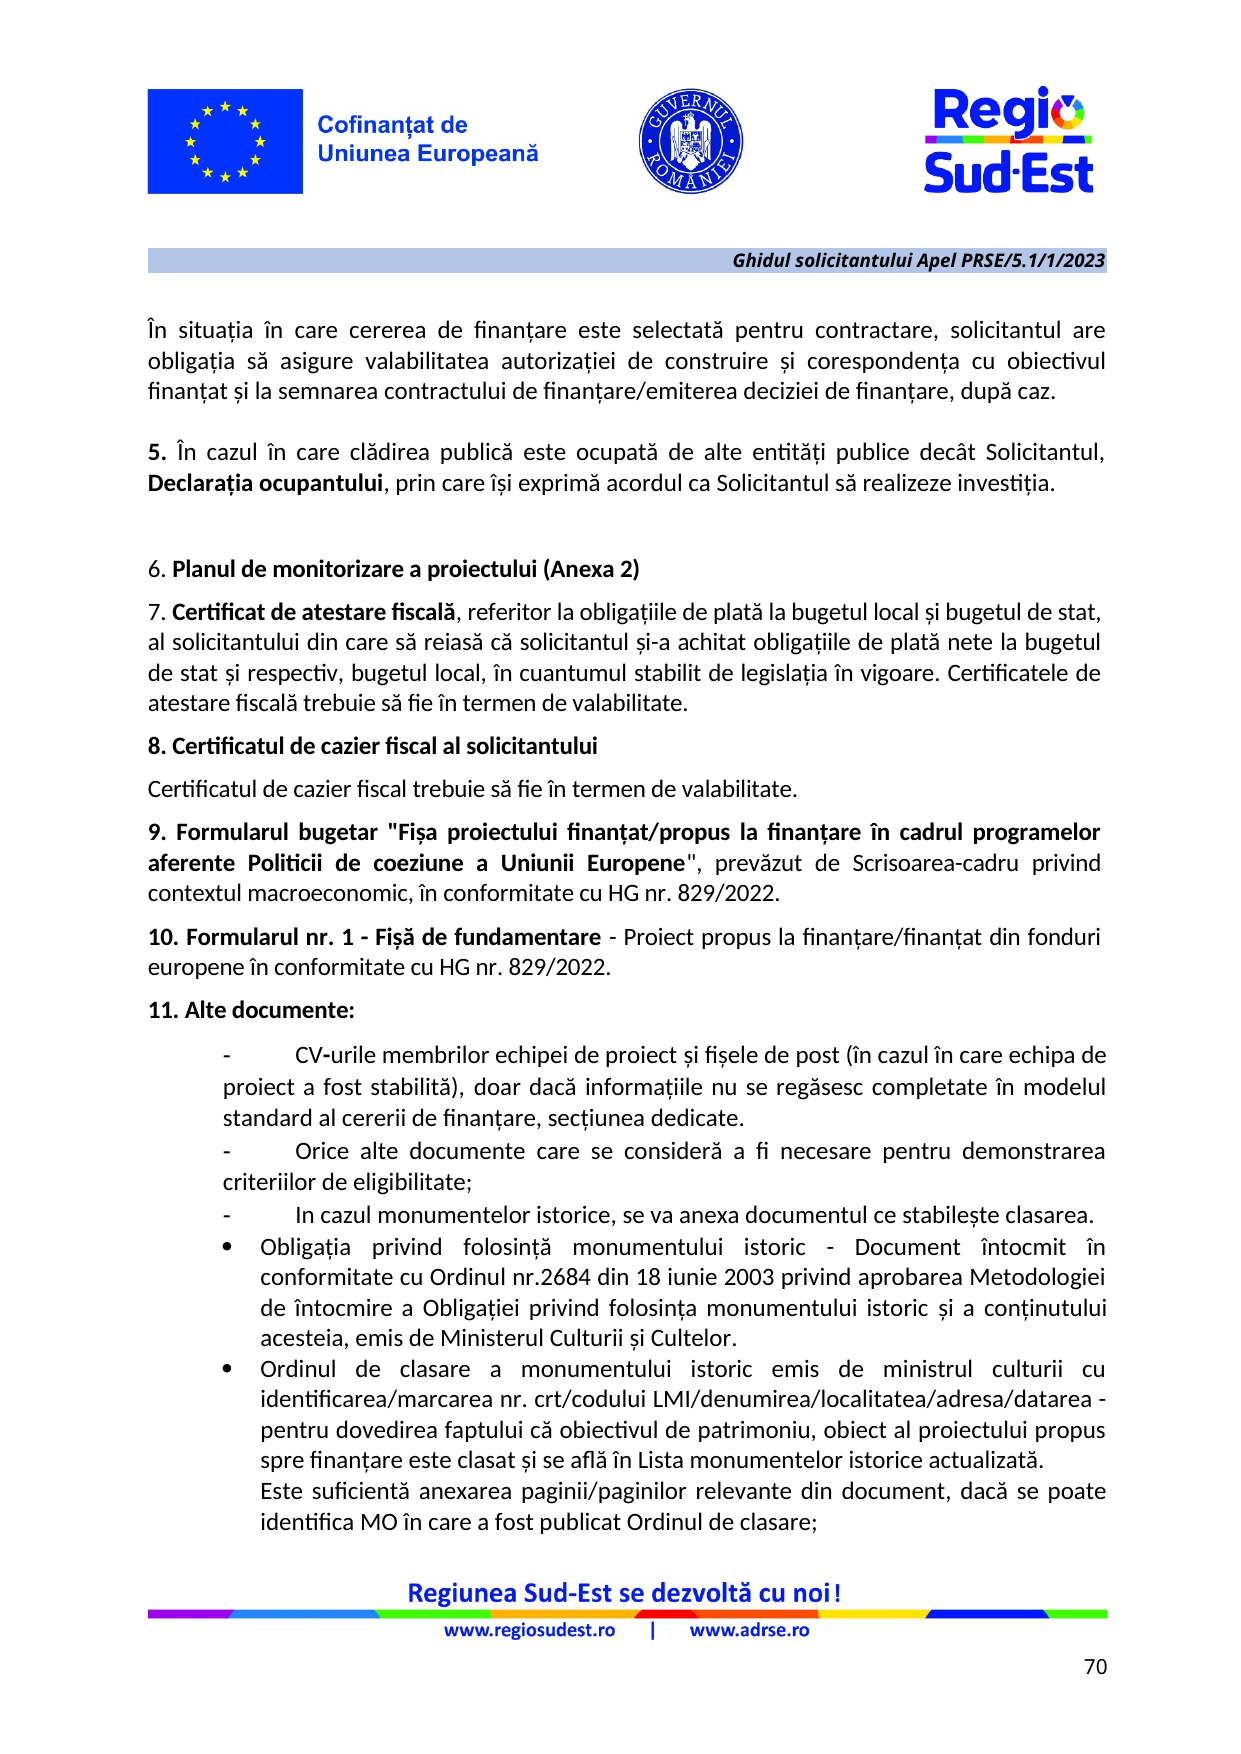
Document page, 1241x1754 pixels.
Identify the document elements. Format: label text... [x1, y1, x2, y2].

text 7. Certificat de atestare fiscală, referitor la obligațiile de plată la bugetul local și bugetul de stat, al solicitantului din care să reiasă că solicitantul și-a achitat obligațiile de plată nete la bugetul de stat și respectiv, bugetul local, în cuantumul stabilit de legislația în vigoare. Certificatele de atestare fiscală trebuie să fie în termen de valabilitate. [148, 596, 1102, 718]
text Certificatul de cazier fiscal trebuie să fie în termen de valabilitate. [148, 773, 1102, 804]
text 6. Planul de monitorizare a proiectului (Anexa 2) [148, 553, 1102, 583]
text 8. Certificatul de cazier fiscal al solicitantului [148, 731, 1102, 761]
text Este suficientă anexarea paginii/paginilor relevante din document, dacă se poate identifica MO în care a fost publicat Ordinul de clasare; [260, 1475, 1107, 1536]
text 10. Formularul nr. 1 - Fişă de fundamentare - Proiect propus la finanţare/finanţat din fonduri europene în conformitate cu HG nr. 829/2022. [148, 921, 1102, 982]
list CV-urile membrilor echipei de proiect şi fişele de post (în cazul în care echipa de proiect a fost stabilită), doar dacă informațiile nu se regăsesc completate în modelul standard al cererii de finanțare, secțiunea dedicate. [223, 1037, 1107, 1132]
text În situația în care cererea de finanțare este selectată pentru contractare, solicitantul are obligația să asigure valabilitatea autorizației de construire și corespondența cu obiectivul finanțat și la semnarea contractului de finanțare/emiterea deciziei de finanțare, după caz. [148, 314, 1107, 406]
picture [147, 86, 1093, 195]
text 9. Formularul bugetar "Fişa proiectului finanțat/propus la finanțare în cadrul programelor aferente Politicii de coeziune a Uniunii Europene", prevăzut de Scrisoarea-cadru privind contextul macroeconomic, în conformitate cu HG nr. 829/2022. [148, 817, 1102, 908]
list Obligația privind folosință monumentului istoric - Document întocmit în conformitate cu Ordinul nr.2684 din 18 iunie 2003 privind aprobarea Metodologiei de întocmire a Obligației privind folosința monumentului istoric şi a conținutului acesteia, emis de Ministerul Culturii şi Cultelor. [223, 1231, 1107, 1353]
picture [147, 1582, 1108, 1640]
text 5. În cazul în care clădirea publică este ocupată de alte entități publice decât Solicitantul, Declaraţia ocupantului, prin care îşi exprimă acordul ca Solicitantul să realizeze investiția. [148, 436, 1107, 497]
list Orice alte documente care se consideră a fi necesare pentru demonstrarea criteriilor de eligibilitate; [223, 1132, 1107, 1197]
text 11. Alte documente: [148, 994, 1102, 1025]
list Ordinul de clasare a monumentului istoric emis de ministrul culturii cu identificarea/marcarea nr. crt/codului LMI/denumirea/localitatea/adresa/datarea - pentru dovedirea faptului că obiectivul de patrimoniu, obiect al proiectului propus spre finanţare este clasat şi se află în Lista monumentelor istorice actualizată. [223, 1353, 1107, 1475]
list In cazul monumentelor istorice, se va anexa documentul ce stabilește clasarea. [223, 1197, 1107, 1231]
